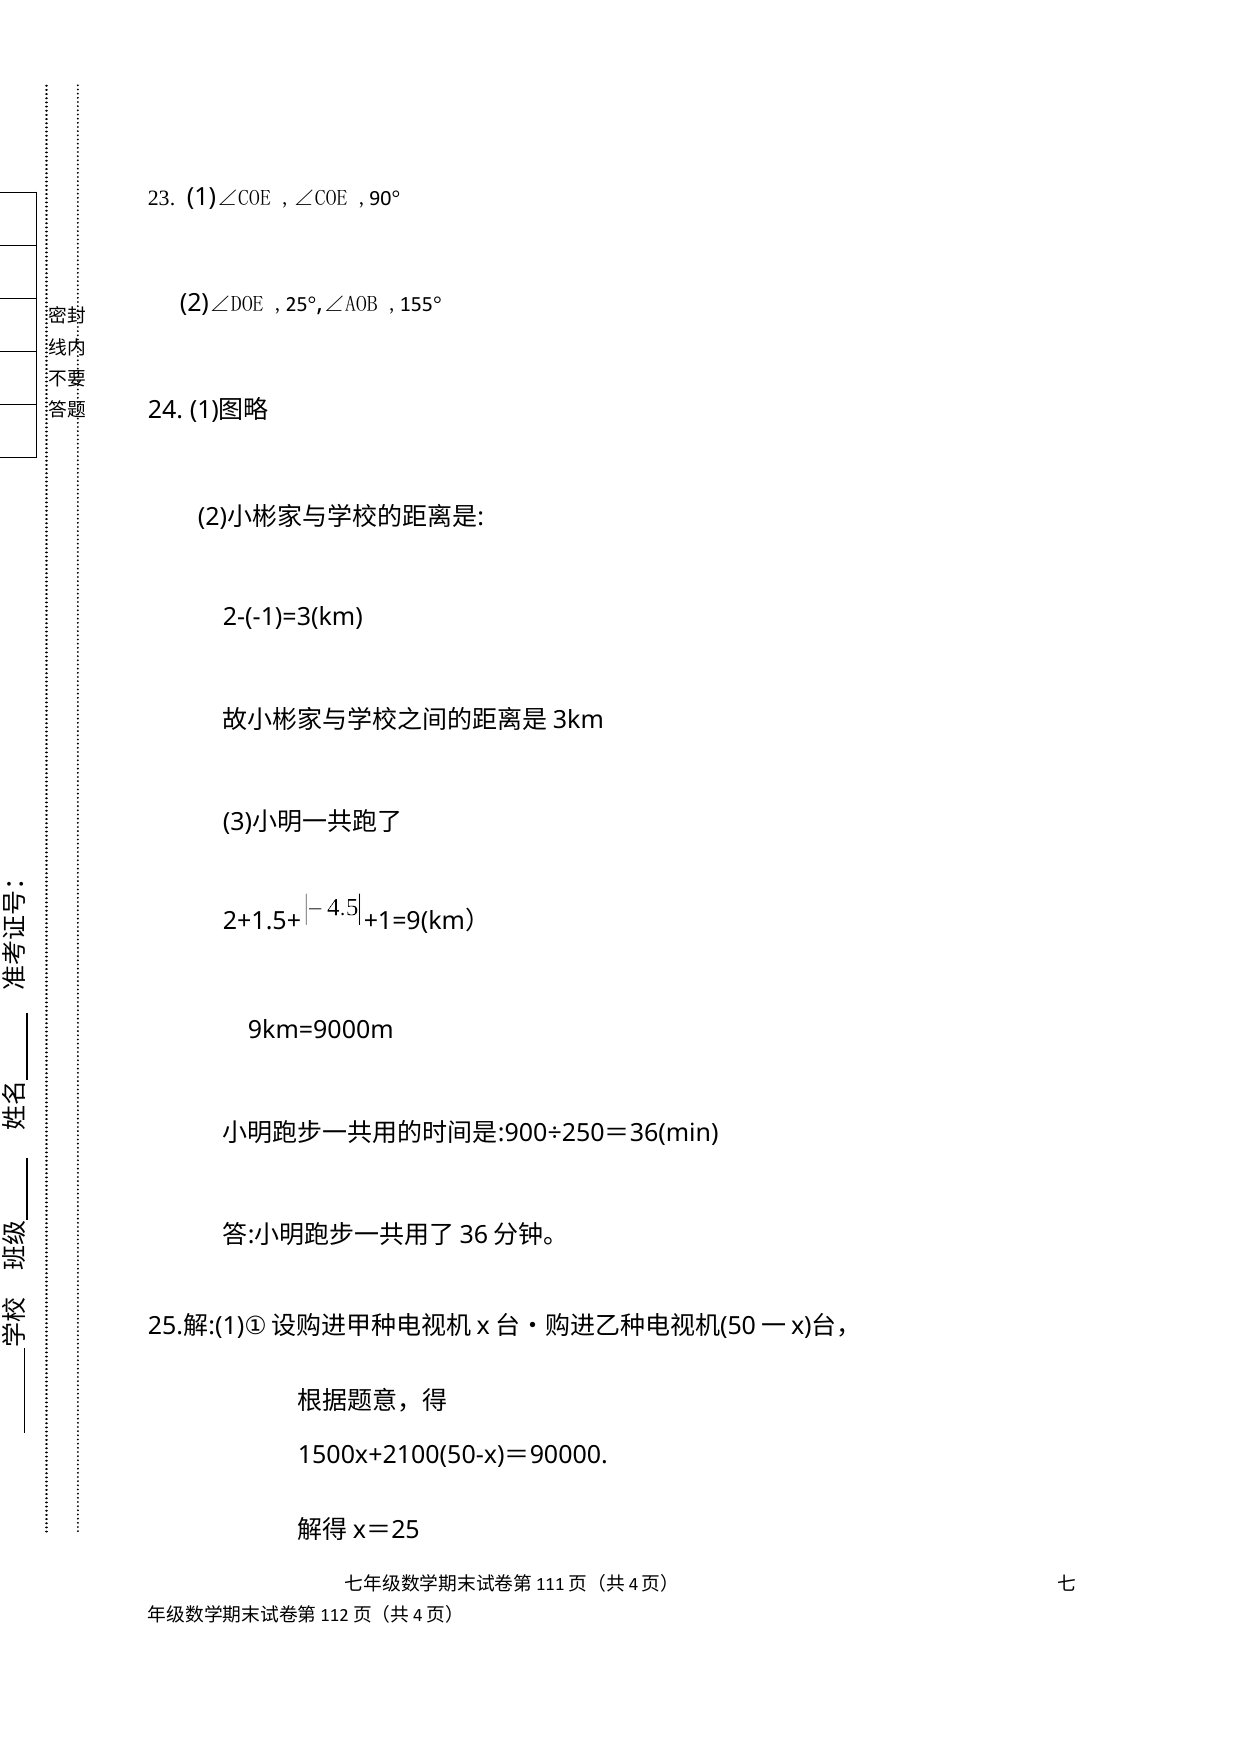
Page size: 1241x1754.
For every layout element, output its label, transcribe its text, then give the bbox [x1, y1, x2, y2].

list 根据题意，得 1500x+2100(50-x)＝90000. [298, 1380, 1092, 1471]
list 24. (1)图略 [148, 373, 1092, 441]
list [298, 1510, 1092, 1546]
list 25.解:(1)①设购进甲种电视机x台・购进乙种电视机(50一x)台， [148, 1305, 1092, 1341]
list (2)小彬家与学校的距离是: 2-(-1)=3(km) 故小彬家与学校之间的距离是3km (3)小明一共跑了 2+1.5++1=9(km） [198, 480, 1092, 956]
list (1)∠COE ,∠COE ,90° [148, 162, 1092, 230]
list (2)∠DOE ,25°,∠AOB ,155° [148, 267, 1092, 335]
list 9km=9000m 小明跑步一共用的时间是:900÷250＝36(min) 答:小明跑步一共用了36分钟。 [223, 994, 1092, 1266]
